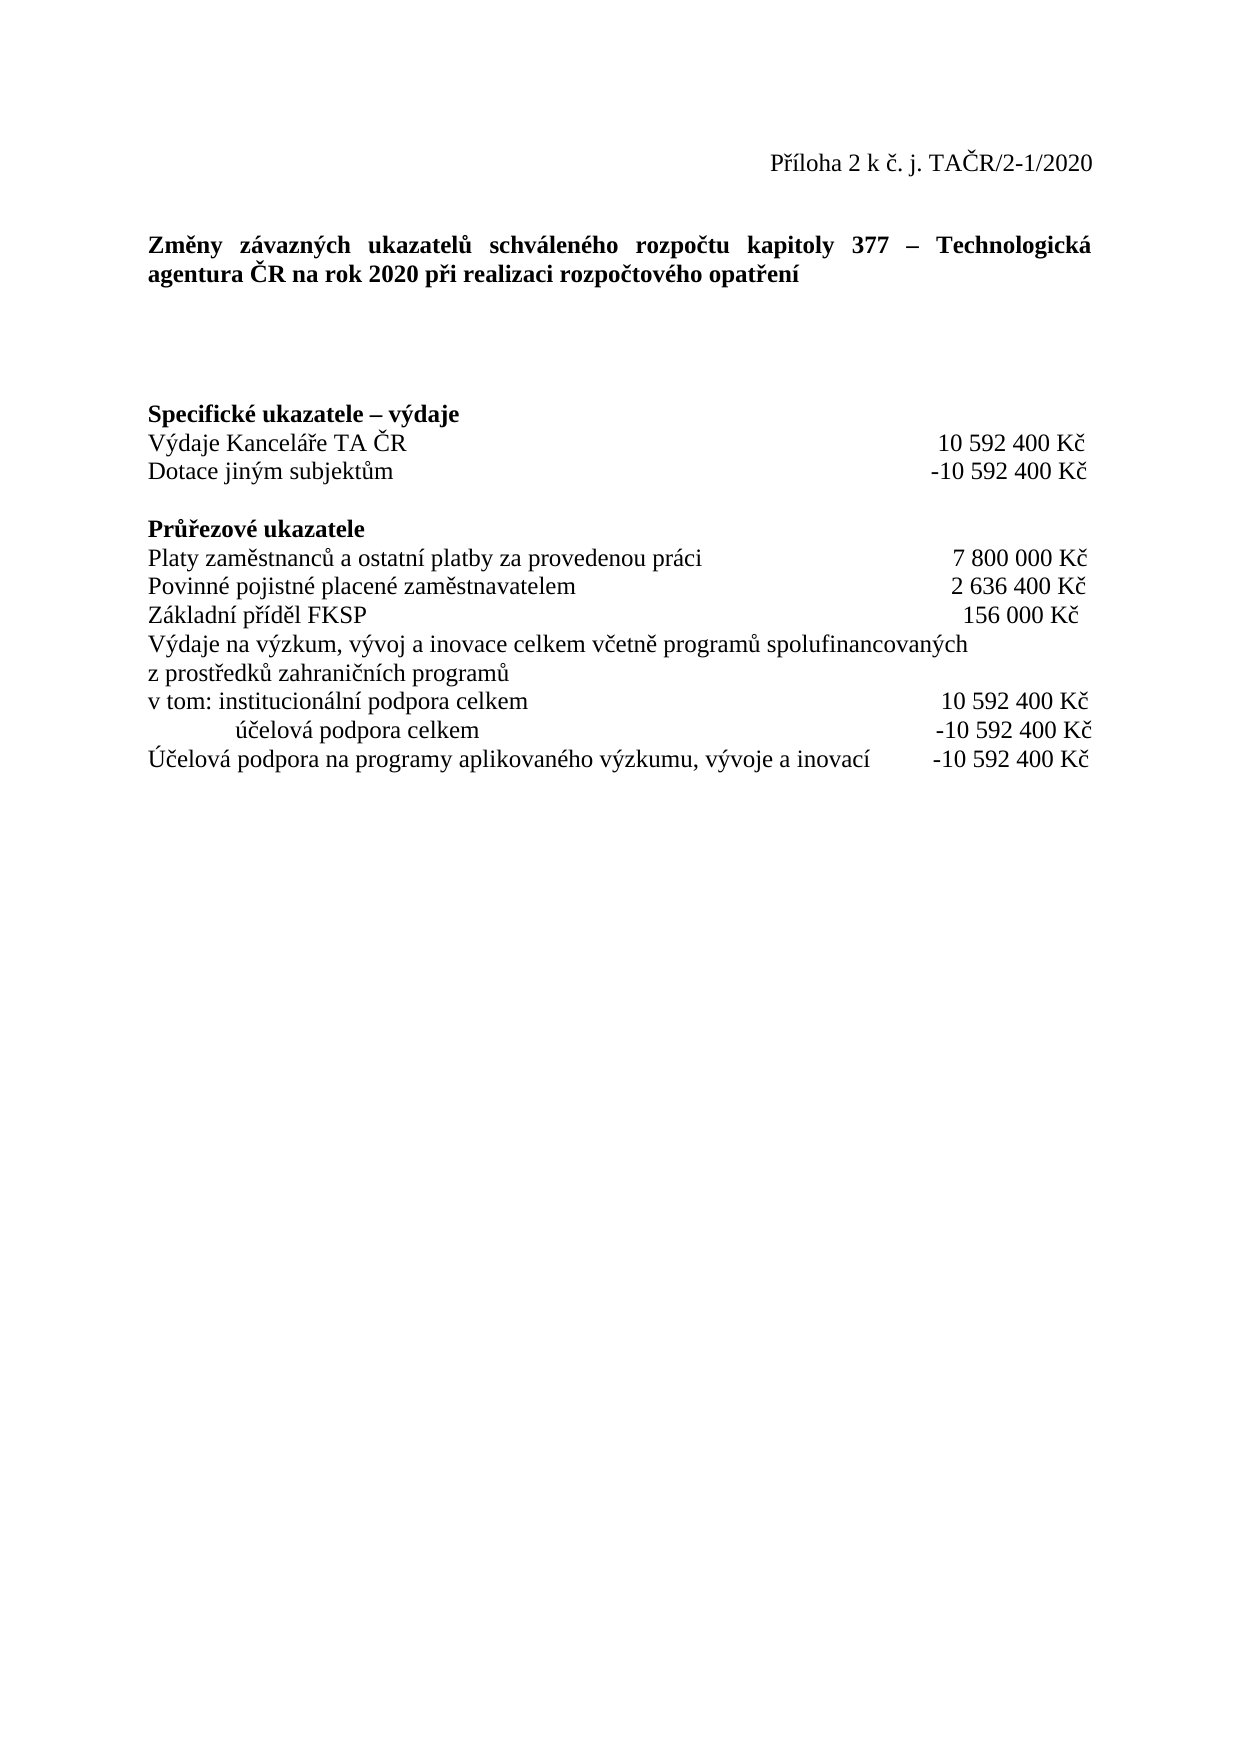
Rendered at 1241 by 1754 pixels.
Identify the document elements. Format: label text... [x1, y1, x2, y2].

text Průřezové ukazatele [148, 514, 1093, 543]
text účelová podpora celkem -10 592 400 Kč [148, 715, 1093, 744]
text Účelová podpora na programy aplikovaného výzkumu, vývoje a inovací -10 592 400 Kč [148, 744, 1093, 773]
text Výdaje na výzkum, vývoj a inovace celkem včetně programů spolufinancovaných [148, 629, 1093, 658]
text Platy zaměstnanců a ostatní platby za provedenou práci 7 800 000 Kč [148, 543, 1093, 571]
text Změny závazných ukazatelů schváleného rozpočtu kapitoly 377 – Technologická agentura ČR na rok 2020 při realizaci rozpočtového opatření [148, 230, 1093, 288]
text Výdaje Kanceláře TA ČR 10 592 400 Kč [148, 428, 1093, 456]
text z prostředků zahraničních programů [148, 658, 1093, 686]
text Dotace jiným subjektům -10 592 400 Kč [148, 456, 1093, 485]
text Základní příděl FKSP 156 000 Kč [148, 600, 1093, 629]
text Příloha 2 k č. j. TAČR/2-1/2020 [148, 148, 1093, 176]
text Povinné pojistné placené zaměstnavatelem 2 636 400 Kč [148, 571, 1093, 600]
text v tom: institucionální podpora celkem 10 592 400 Kč [148, 686, 1093, 715]
text Specifické ukazatele – výdaje [148, 399, 1093, 428]
